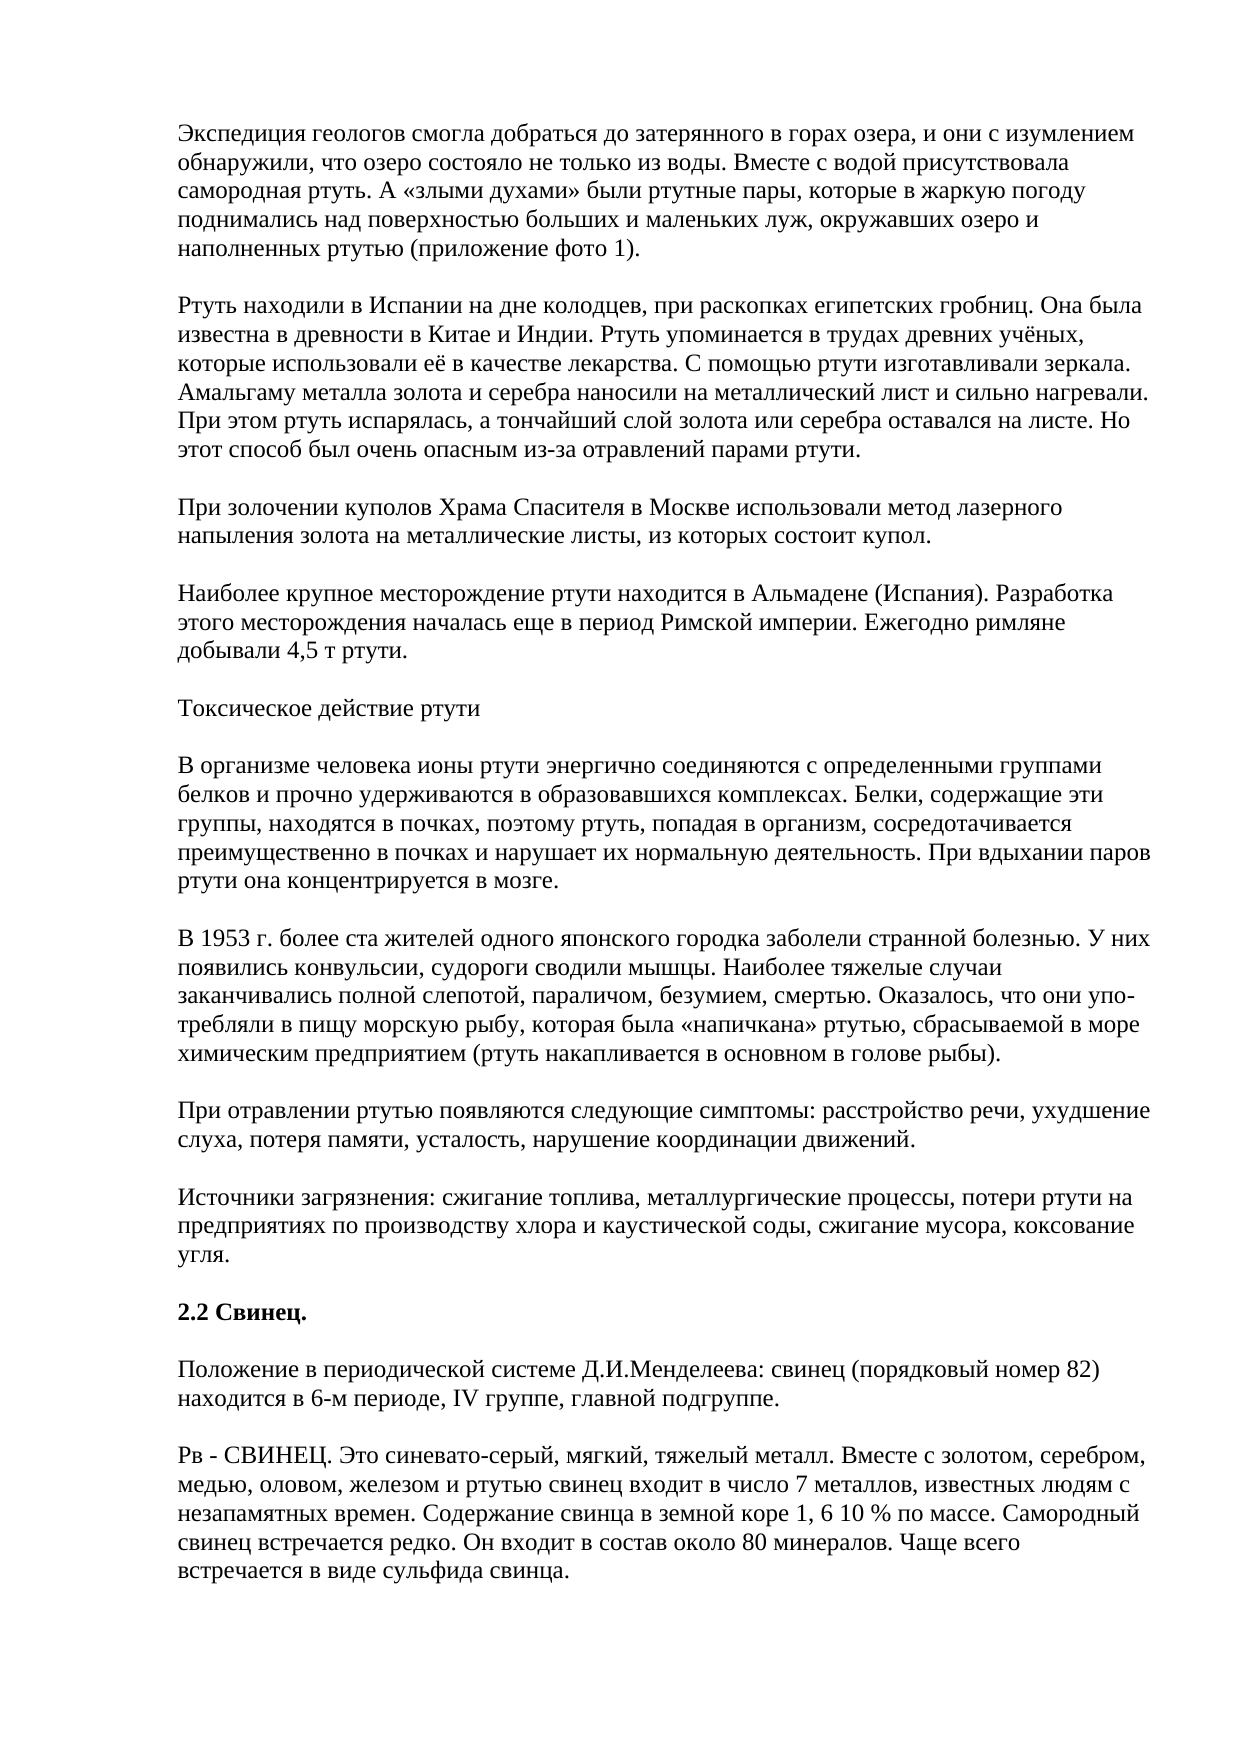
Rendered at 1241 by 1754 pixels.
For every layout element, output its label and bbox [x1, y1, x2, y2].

text [177, 118, 1152, 1613]
